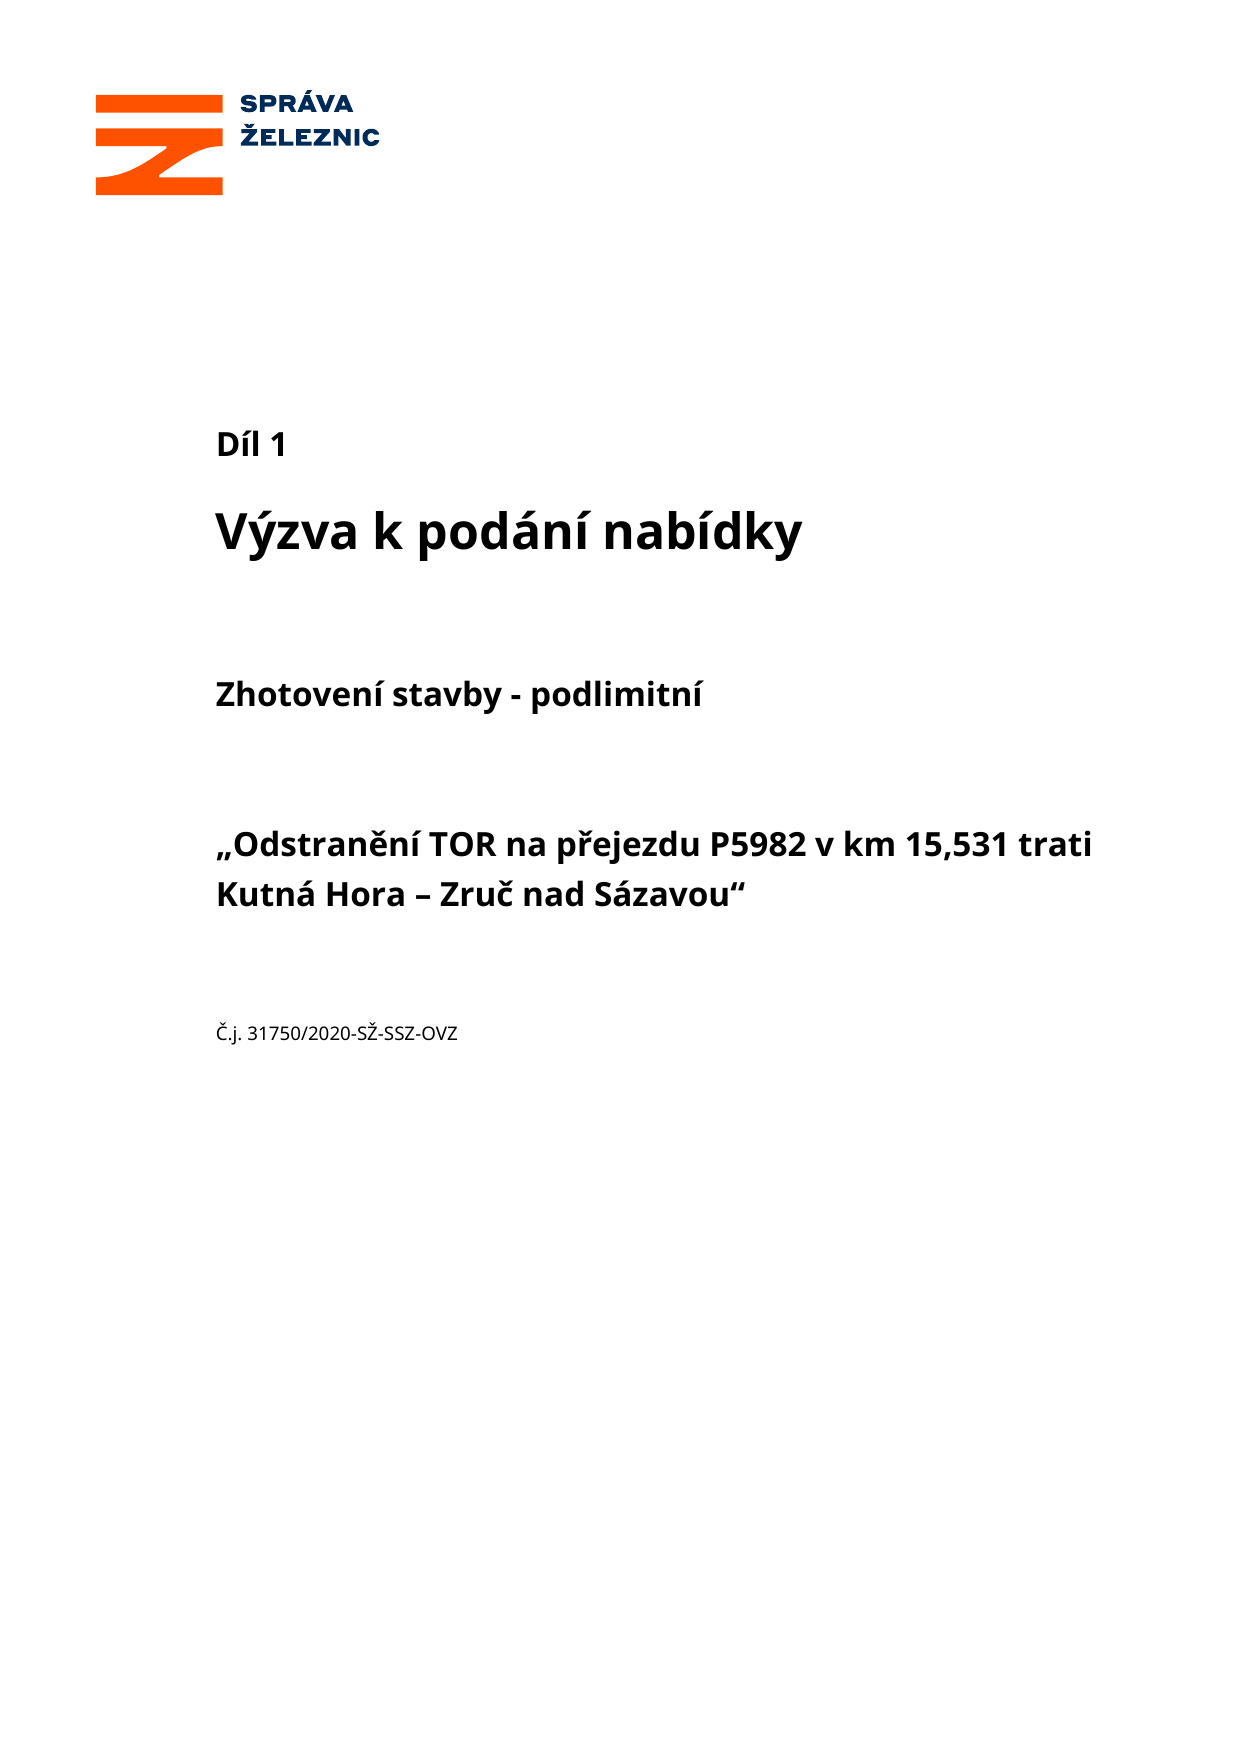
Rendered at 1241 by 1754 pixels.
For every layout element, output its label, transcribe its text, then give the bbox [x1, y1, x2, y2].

text Zhotovení stavby - podlimitní [216, 671, 1122, 716]
text Díl 1 [216, 421, 1122, 466]
text „Odstranění TOR na přejezdu P5982 v km 15,531 trati Kutná Hora – Zruč nad Sázavou“ [216, 820, 1122, 916]
list Č.j. 31750/2020-SŽ-SSZ-OVZ [216, 1020, 1122, 1046]
text Výzva k podání nabídky [216, 496, 1122, 564]
